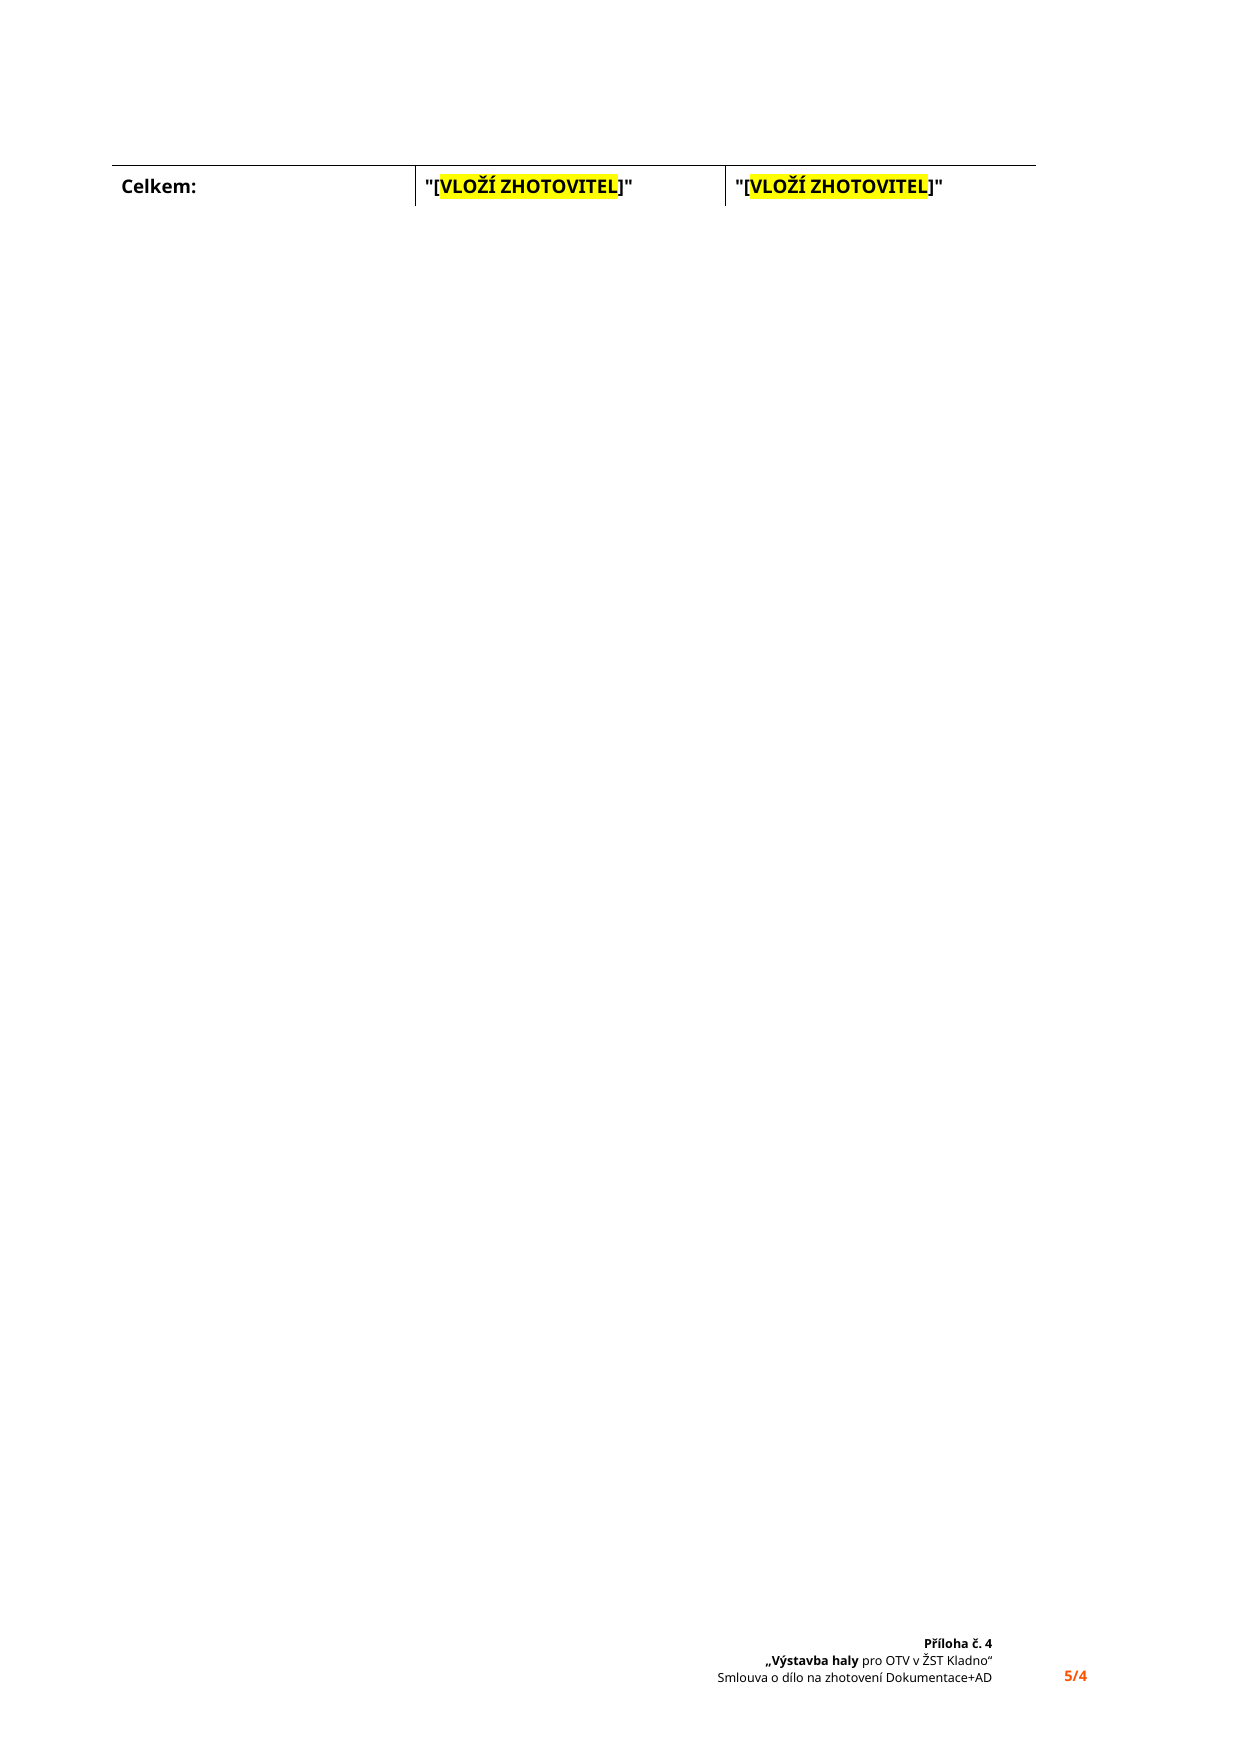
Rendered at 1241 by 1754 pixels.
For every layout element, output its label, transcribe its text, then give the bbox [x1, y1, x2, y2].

table_cell Celkem: [112, 166, 415, 206]
table_cell "[VLOŽÍ ZHOTOVITEL]" [726, 166, 1036, 206]
table_cell "[VLOŽÍ ZHOTOVITEL]" [416, 166, 725, 206]
